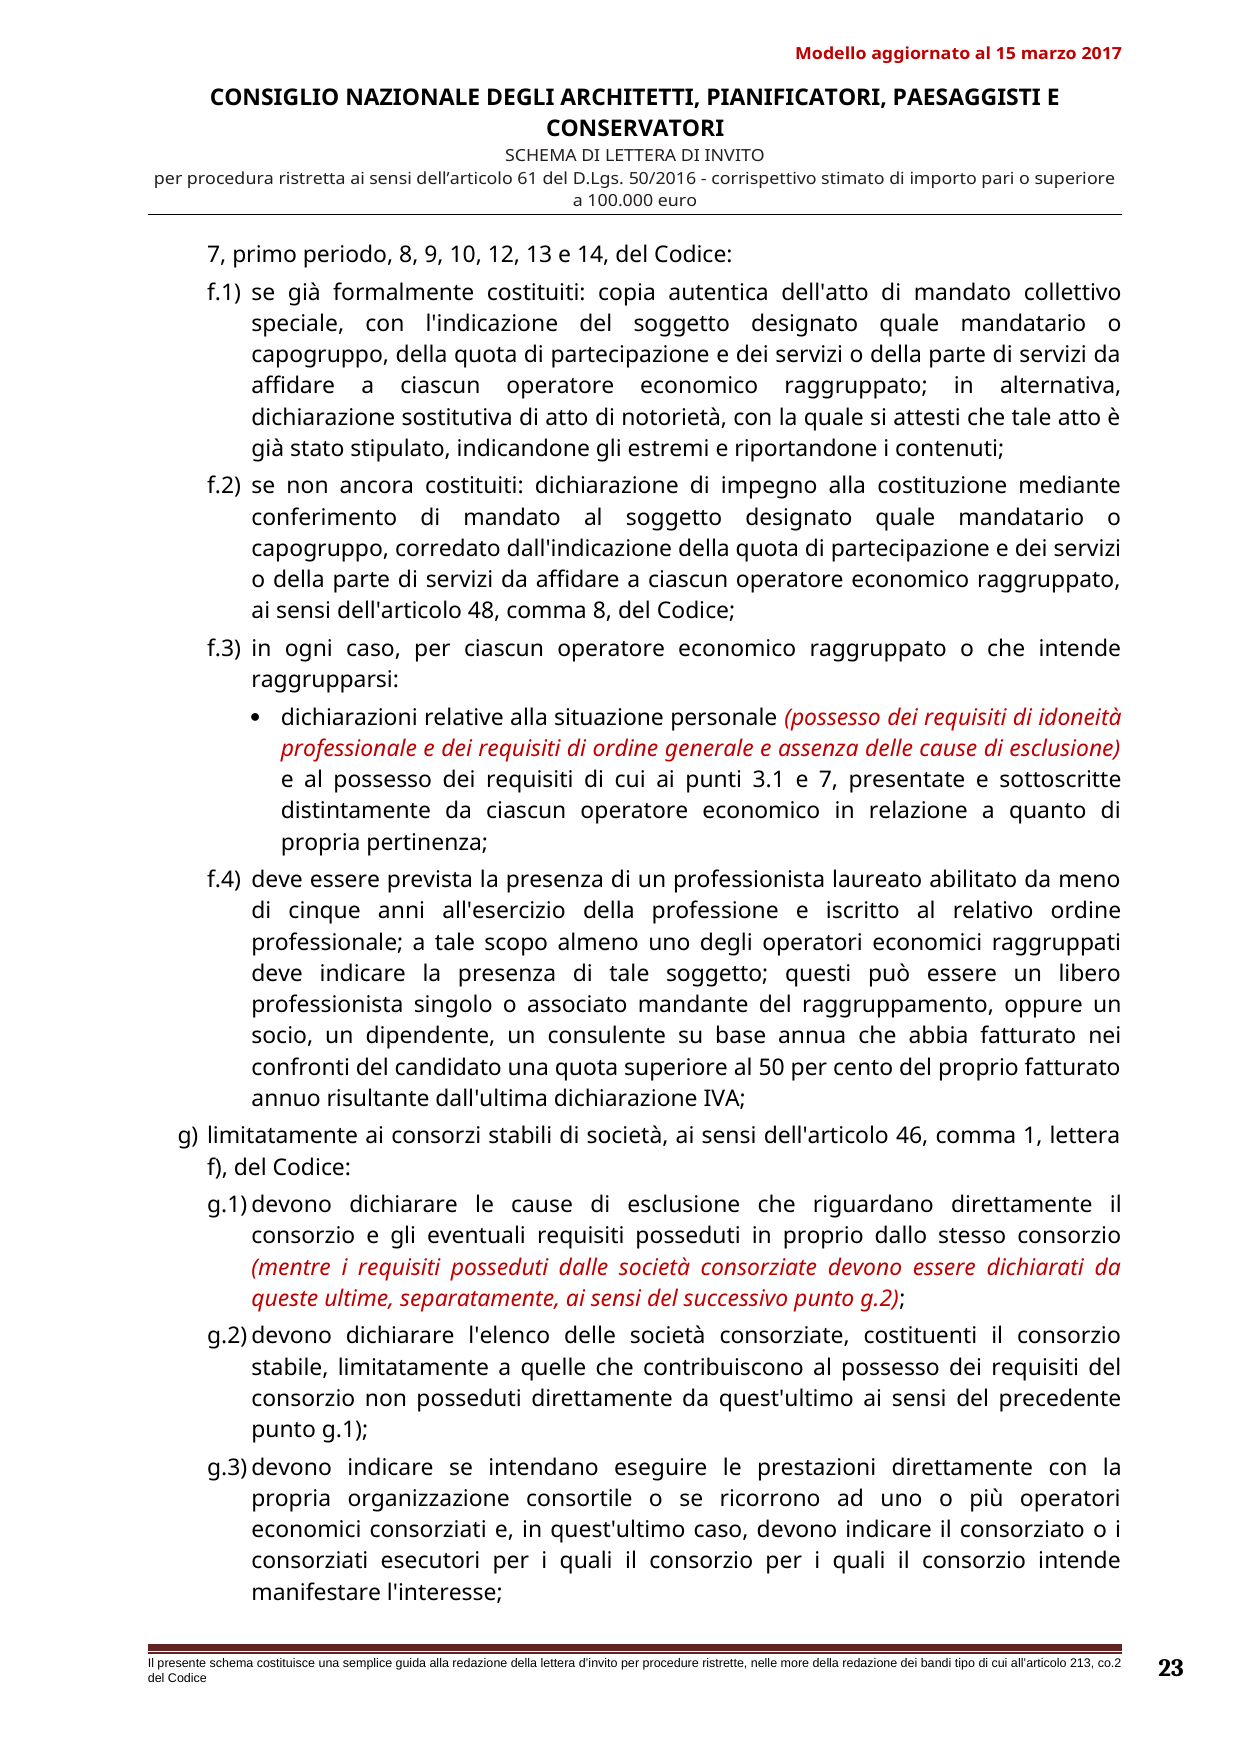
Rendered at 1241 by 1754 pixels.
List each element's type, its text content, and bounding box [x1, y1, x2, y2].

list limitatamente ai consorzi stabili di società, ai sensi dell'articolo 46, comma 1, lettera f), del Codice: [177, 1119, 1122, 1182]
text g.1) devono dichiarare le cause di esclusione che riguardano direttamente il consorzio e gli eventuali requisiti posseduti in proprio dallo stesso consorzio (mentre i requisiti posseduti dalle società consorziate devono essere dichiarati da queste ultime, separatamente, ai sensi del successivo punto g.2); [207, 1188, 1122, 1313]
text f.2) se non ancora costituiti: dichiarazione di impegno alla costituzione mediante conferimento di mandato al soggetto designato quale mandatario o capogruppo, corredato dall'indicazione della quota di partecipazione e dei servizi o della parte di servizi da affidare a ciascun operatore economico raggruppato, ai sensi dell'articolo 48, comma 8, del Codice; [207, 469, 1122, 626]
list dichiarazioni relative alla situazione personale (possesso dei requisiti di idoneità professionale e dei requisiti di ordine generale e assenza delle cause di esclusione) e al possesso dei requisiti di cui ai punti 3.1 e 7, presentate e sottoscritte distintamente da ciascun operatore economico in relazione a quanto di propria pertinenza; [251, 701, 1122, 857]
text f.3) in ogni caso, per ciascun operatore economico raggruppato o che intende raggrupparsi: [207, 632, 1122, 694]
text g.2) devono dichiarare l'elenco delle società consorziate, costituenti il consorzio stabile, limitatamente a quelle che contribuiscono al possesso dei requisiti del consorzio non posseduti direttamente da quest'ultimo ai sensi del precedente punto g.1); [207, 1319, 1122, 1444]
text f.4) deve essere prevista la presenza di un professionista laureato abilitato da meno di cinque anni all'esercizio della professione e iscritto al relativo ordine professionale; a tale scopo almeno uno degli operatori economici raggruppati deve indicare la presenza di tale soggetto; questi può essere un libero professionista singolo o associato mandante del raggruppamento, oppure un socio, un dipendente, un consulente su base annua che abbia fatturato nei confronti del candidato una quota superiore al 50 per cento del proprio fatturato annuo risultante dall'ultima dichiarazione IVA; [207, 863, 1122, 1113]
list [177, 238, 1122, 269]
text g.3) devono indicare se intendano eseguire le prestazioni direttamente con la propria organizzazione consortile o se ricorrono ad uno o più operatori economici consorziati e, in quest'ultimo caso, devono indicare il consorziato o i consorziati esecutori per i quali il consorzio per i quali il consorzio intende manifestare l'interesse; [207, 1451, 1122, 1607]
text f.1) se già formalmente costituiti: copia autentica dell'atto di mandato collettivo speciale, con l'indicazione del soggetto designato quale mandatario o capogruppo, della quota di partecipazione e dei servizi o della parte di servizi da affidare a ciascun operatore economico raggruppato; in alternativa, dichiarazione sostitutiva di atto di notorietà, con la quale si attesti che tale atto è già stato stipulato, indicandone gli estremi e riportandone i contenuti; [207, 276, 1122, 463]
